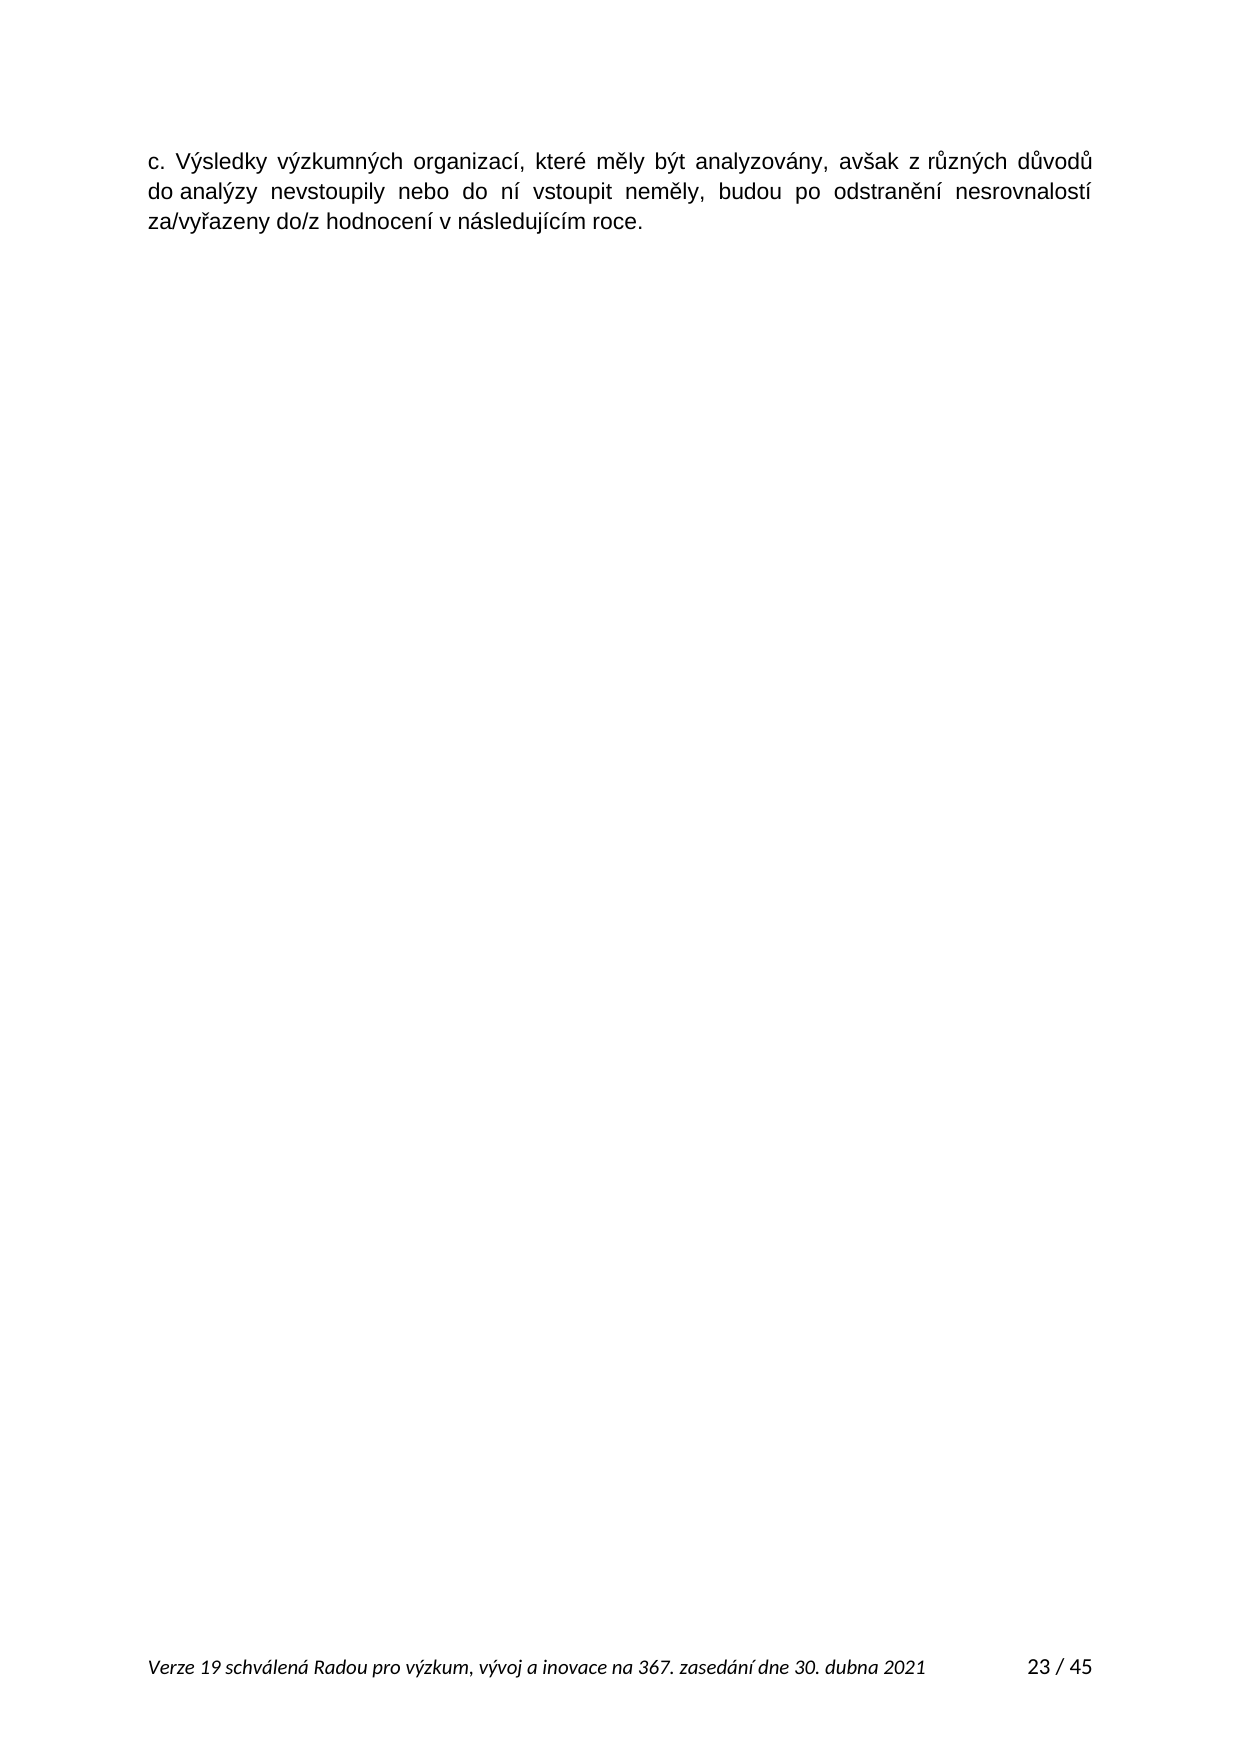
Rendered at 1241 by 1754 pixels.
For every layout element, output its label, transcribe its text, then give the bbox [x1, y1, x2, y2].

text c. Výsledky výzkumných organizací, které měly být analyzovány, avšak z různých důvodů do analýzy nevstoupily nebo do ní vstoupit neměly, budou po odstranění nesrovnalostí za/vyřazeny do/z hodnocení v následujícím roce. [148, 148, 1093, 234]
